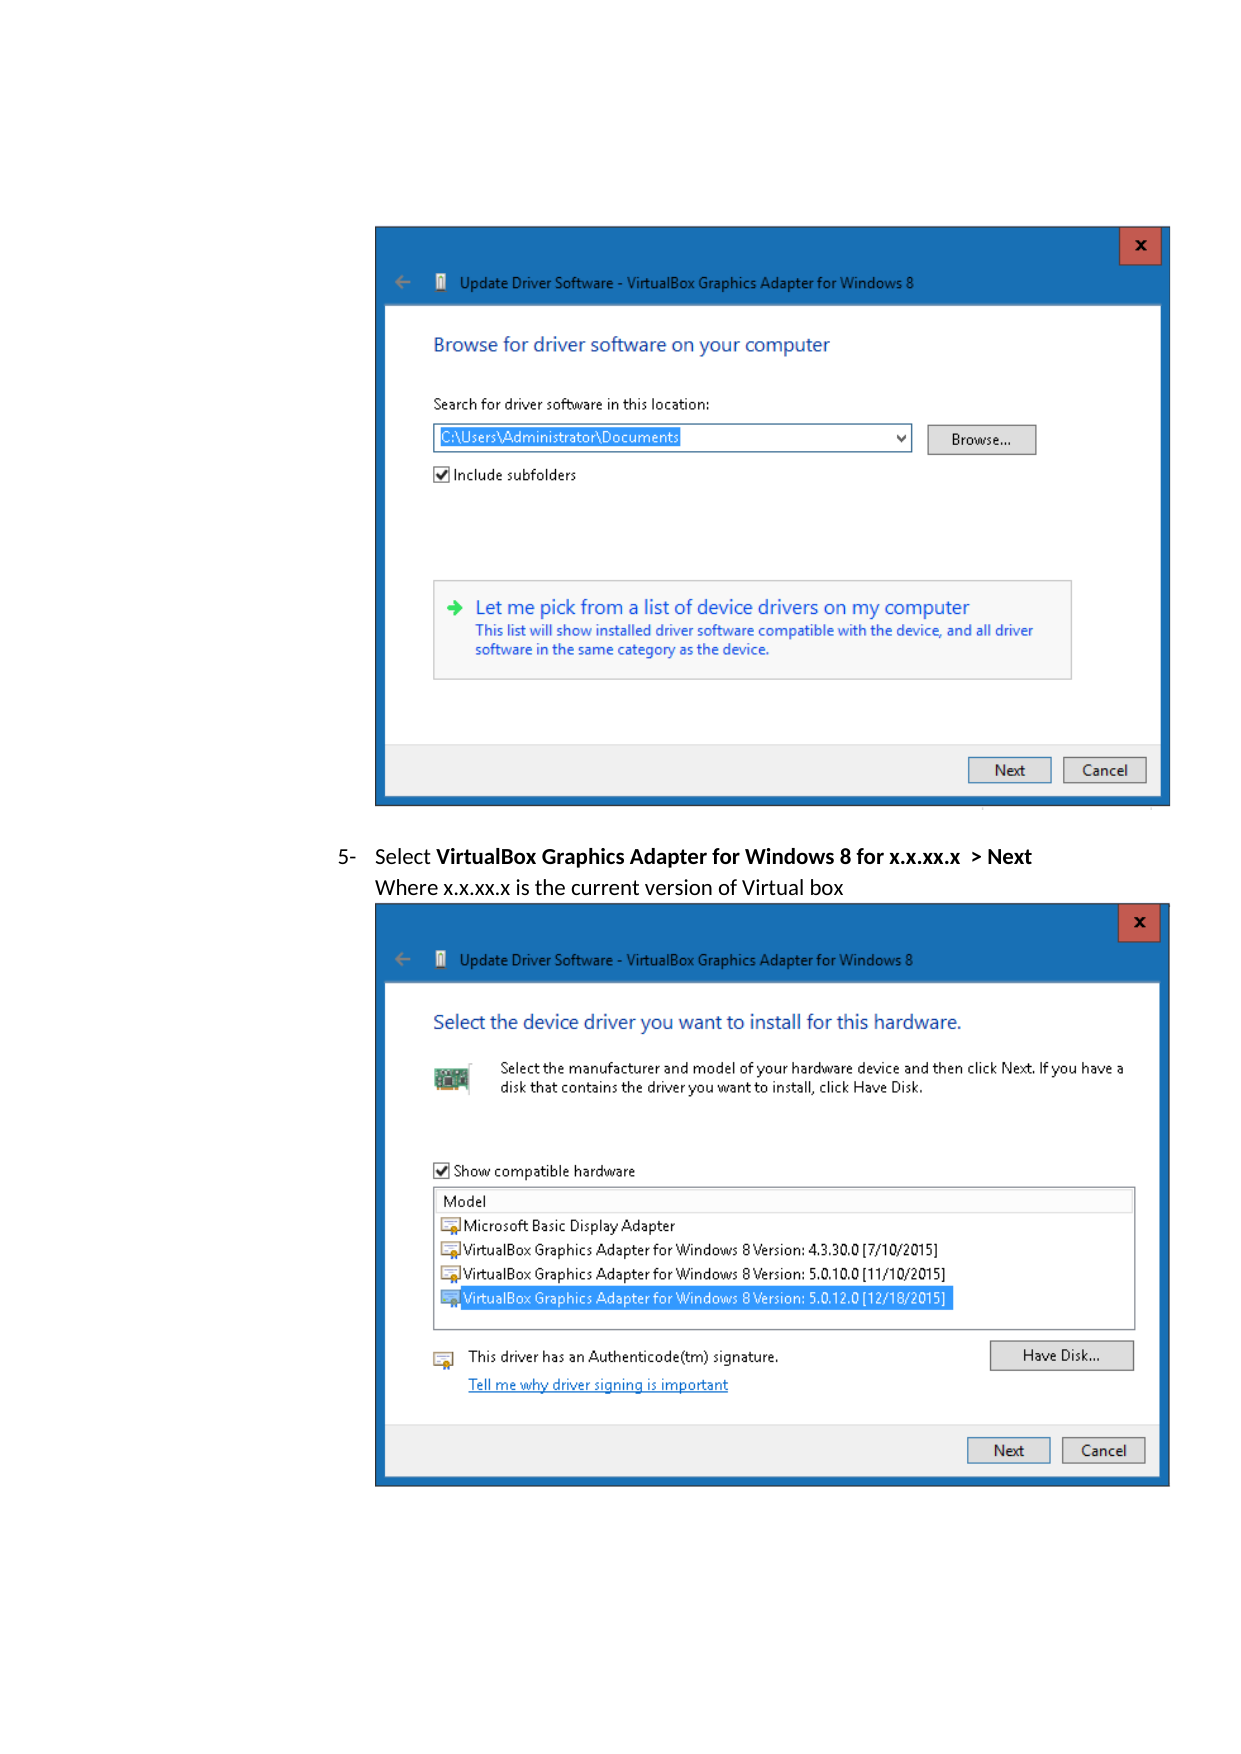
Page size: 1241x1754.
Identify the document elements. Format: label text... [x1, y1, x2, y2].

picture [375, 225, 1171, 810]
picture [375, 902, 1171, 1488]
list Where x.x.xx.x is the current version of Virtual box [375, 873, 1090, 901]
list Select VirtualBox Graphics Adapter for Windows 8 for x.x.xx.x > Next [337, 842, 1090, 870]
